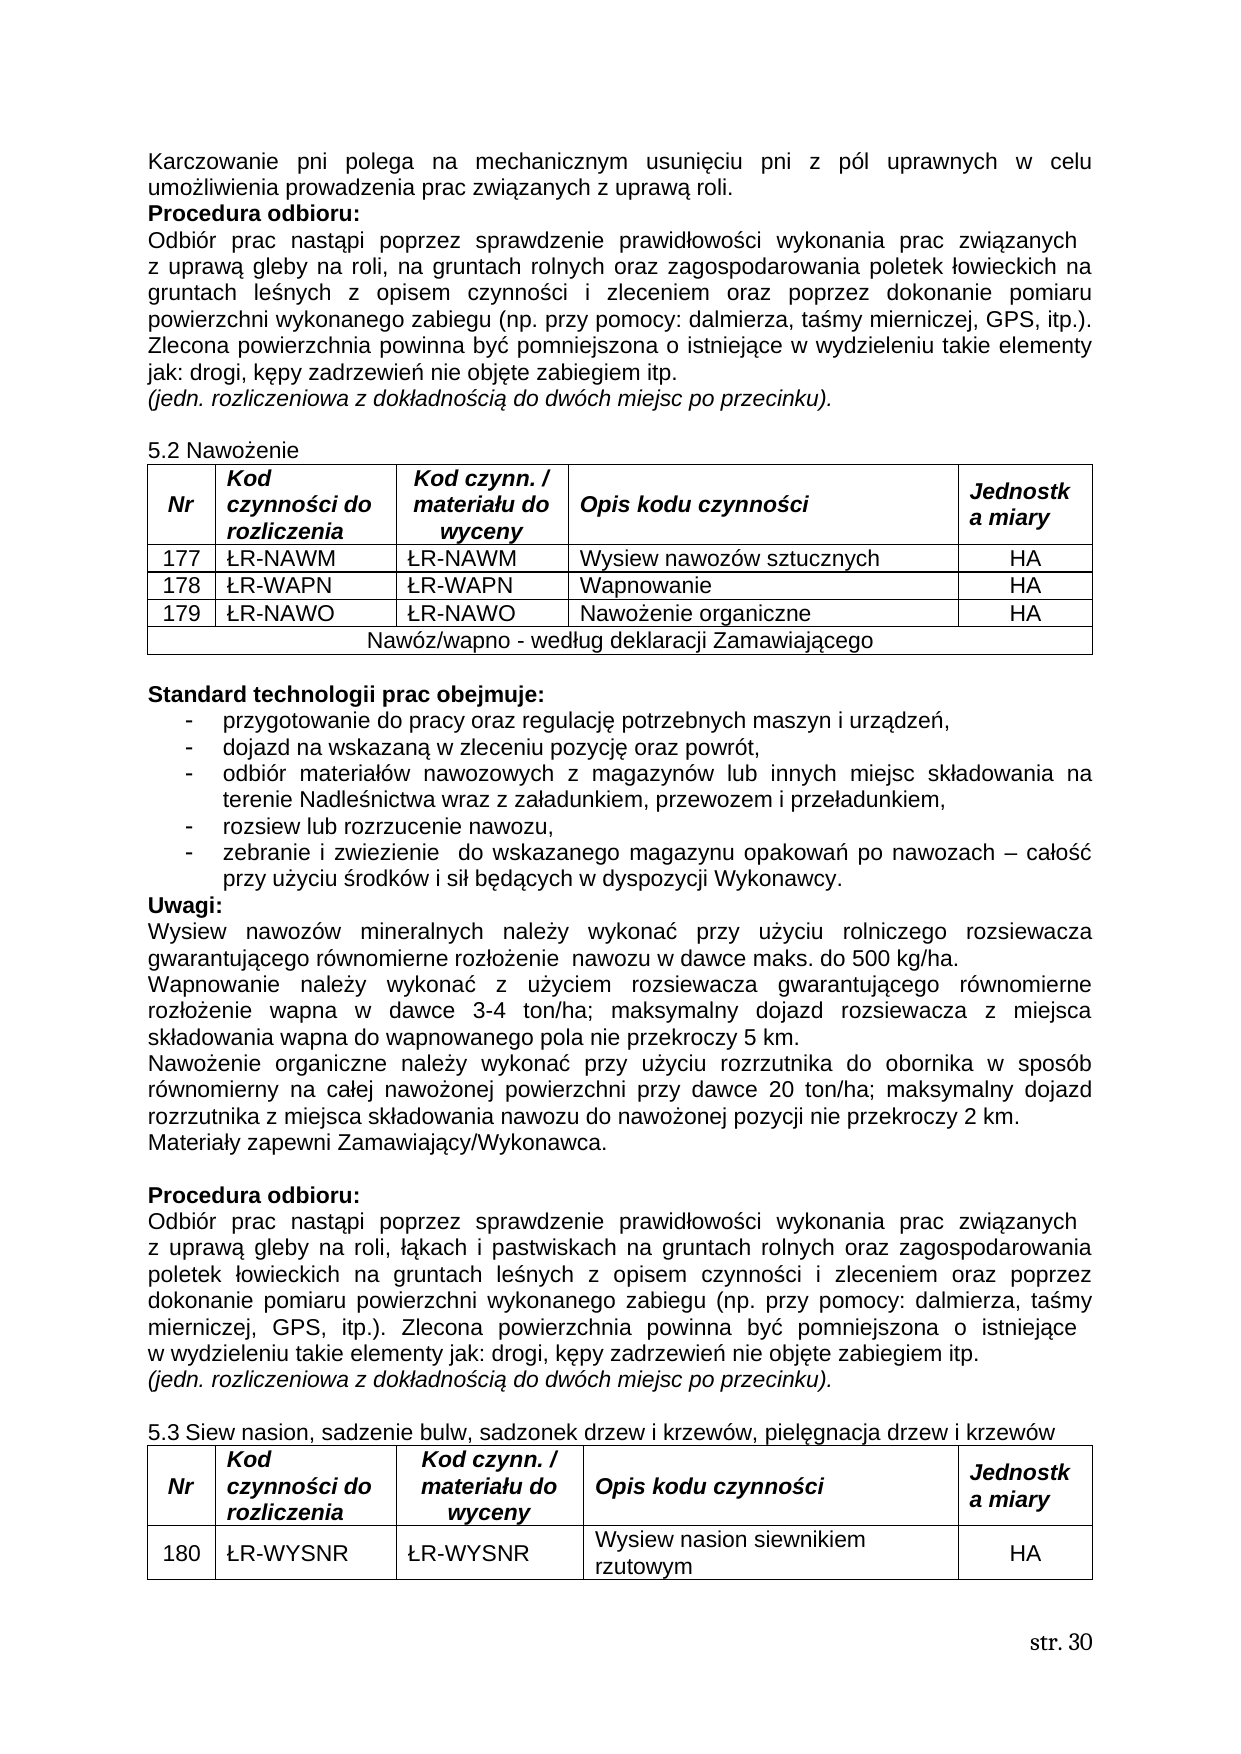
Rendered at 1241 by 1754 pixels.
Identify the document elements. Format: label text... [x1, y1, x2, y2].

text Materiały zapewni Zamawiający/Wykonawca. [148, 1129, 1093, 1155]
text Procedura odbioru: [148, 1182, 1093, 1208]
table_header Kod czynn. / materiału do wyceny [397, 1446, 583, 1525]
list zebranie i zwiezienie do wskazanego magazynu opakowań po nawozach – całość przy użyciu środków i sił będących w dyspozycji Wykonawcy. [185, 839, 1093, 892]
list przygotowanie do pracy oraz regulację potrzebnych maszyn i urządzeń, [185, 707, 1093, 734]
table_header Jednostka miary [959, 1446, 1092, 1525]
text Karczowanie pni polega na mechanicznym usunięciu pni z pól uprawnych w celu umożliwienia prowadzenia prac związanych z uprawą roli. [148, 148, 1093, 200]
list dojazd na wskazaną w zleceniu pozycję oraz powrót, [185, 734, 1093, 760]
table_header Kod czynności do rozliczenia [216, 1446, 396, 1525]
table_cell HA [959, 600, 1092, 626]
table_header Jednostka miary [959, 465, 1092, 544]
table_cell Wapnowanie [569, 573, 958, 599]
list rozsiew lub rozrzucenie nawozu, [185, 813, 1093, 839]
text 5.2 Nawożenie [148, 437, 1093, 464]
text Nawożenie organiczne należy wykonać przy użyciu rozrzutnika do obornika w sposób równomierny na całej nawożonej powierzchni przy dawce 20 ton/ha; maksymalny dojazd rozrzutnika z miejsca składowania nawozu do nawożonej pozycji nie przekroczy 2 km. [148, 1050, 1093, 1129]
table_cell HA [959, 573, 1092, 599]
table_cell 178 [148, 573, 215, 599]
table_cell Nawożenie organiczne [569, 600, 958, 626]
table_header Kod czynn. / materiału do wyceny [397, 465, 568, 544]
table_cell ŁR-NAWM [397, 545, 568, 571]
table_cell HA [959, 545, 1092, 571]
table_cell Wysiew nawozów sztucznych [569, 545, 958, 571]
text Odbiór prac nastąpi poprzez sprawdzenie prawidłowości wykonania prac związanych z uprawą gleby na roli, łąkach i pastwiskach na gruntach rolnych oraz zagospodarowania poletek łowieckich na gruntach leśnych z opisem czynności i zleceniem oraz poprzez dokonanie pomiaru powierzchni wykonanego zabiegu (np. przy pomocy: dalmierza, taśmy mierniczej, GPS, itp.). Zlecona powierzchnia powinna być pomniejszona o istniejące w wydzieleniu takie elementy jak: drogi, kępy zadrzewień nie objęte zabiegiem itp. [148, 1208, 1093, 1366]
table_header Opis kodu czynności [569, 465, 958, 544]
text (jedn. rozliczeniowa z dokładnością do dwóch miejsc po przecinku). [148, 1366, 1093, 1392]
table_header Kod czynności do rozliczenia [216, 465, 396, 544]
text Procedura odbioru: [148, 200, 1093, 227]
table_cell ŁR-WYSNR [216, 1526, 396, 1579]
text Standard technologii prac obejmuje: [148, 681, 1093, 707]
table_cell 179 [148, 600, 215, 626]
text Wysiew nawozów mineralnych należy wykonać przy użyciu rolniczego rozsiewacza gwarantującego równomierne rozłożenie nawozu w dawce maks. do 500 kg/ha. [148, 918, 1093, 971]
table_cell ŁR-WYSNR [397, 1526, 583, 1579]
table_cell ŁR-NAWO [216, 600, 396, 626]
table_cell ŁR-WAPN [397, 573, 568, 599]
table_cell HA [959, 1526, 1092, 1579]
list Siew nasion, sadzenie bulw, sadzonek drzew i krzewów, pielęgnacja drzew i krzewów [148, 1419, 1093, 1445]
table_cell 180 [148, 1526, 215, 1579]
table_cell ŁR-NAWM [216, 545, 396, 571]
table_header Nr [148, 465, 215, 544]
table_cell Wysiew nasion siewnikiem rzutowym [584, 1526, 958, 1579]
text Uwagi: [148, 892, 1093, 918]
table_cell 177 [148, 545, 215, 571]
table_cell ŁR-WAPN [216, 573, 396, 599]
text (jedn. rozliczeniowa z dokładnością do dwóch miejsc po przecinku). [148, 385, 1093, 411]
table_cell Nawóz/wapno - według deklaracji Zamawiającego [148, 627, 1092, 653]
text Wapnowanie należy wykonać z użyciem rozsiewacza gwarantującego równomierne rozłożenie wapna w dawce 3-4 ton/ha; maksymalny dojazd rozsiewacza z miejsca składowania wapna do wapnowanego pola nie przekroczy 5 km. [148, 971, 1093, 1050]
table_header Opis kodu czynności [584, 1446, 958, 1525]
table_cell ŁR-NAWO [397, 600, 568, 626]
text Odbiór prac nastąpi poprzez sprawdzenie prawidłowości wykonania prac związanych z uprawą gleby na roli, na gruntach rolnych oraz zagospodarowania poletek łowieckich na gruntach leśnych z opisem czynności i zleceniem oraz poprzez dokonanie pomiaru powierzchni wykonanego zabiegu (np. przy pomocy: dalmierza, taśmy mierniczej, GPS, itp.). Zlecona powierzchnia powinna być pomniejszona o istniejące w wydzieleniu takie elementy jak: drogi, kępy zadrzewień nie objęte zabiegiem itp. [148, 227, 1093, 385]
list odbiór materiałów nawozowych z magazynów lub innych miejsc składowania na terenie Nadleśnictwa wraz z załadunkiem, przewozem i przeładunkiem, [185, 760, 1093, 813]
table_header Nr [148, 1446, 215, 1525]
